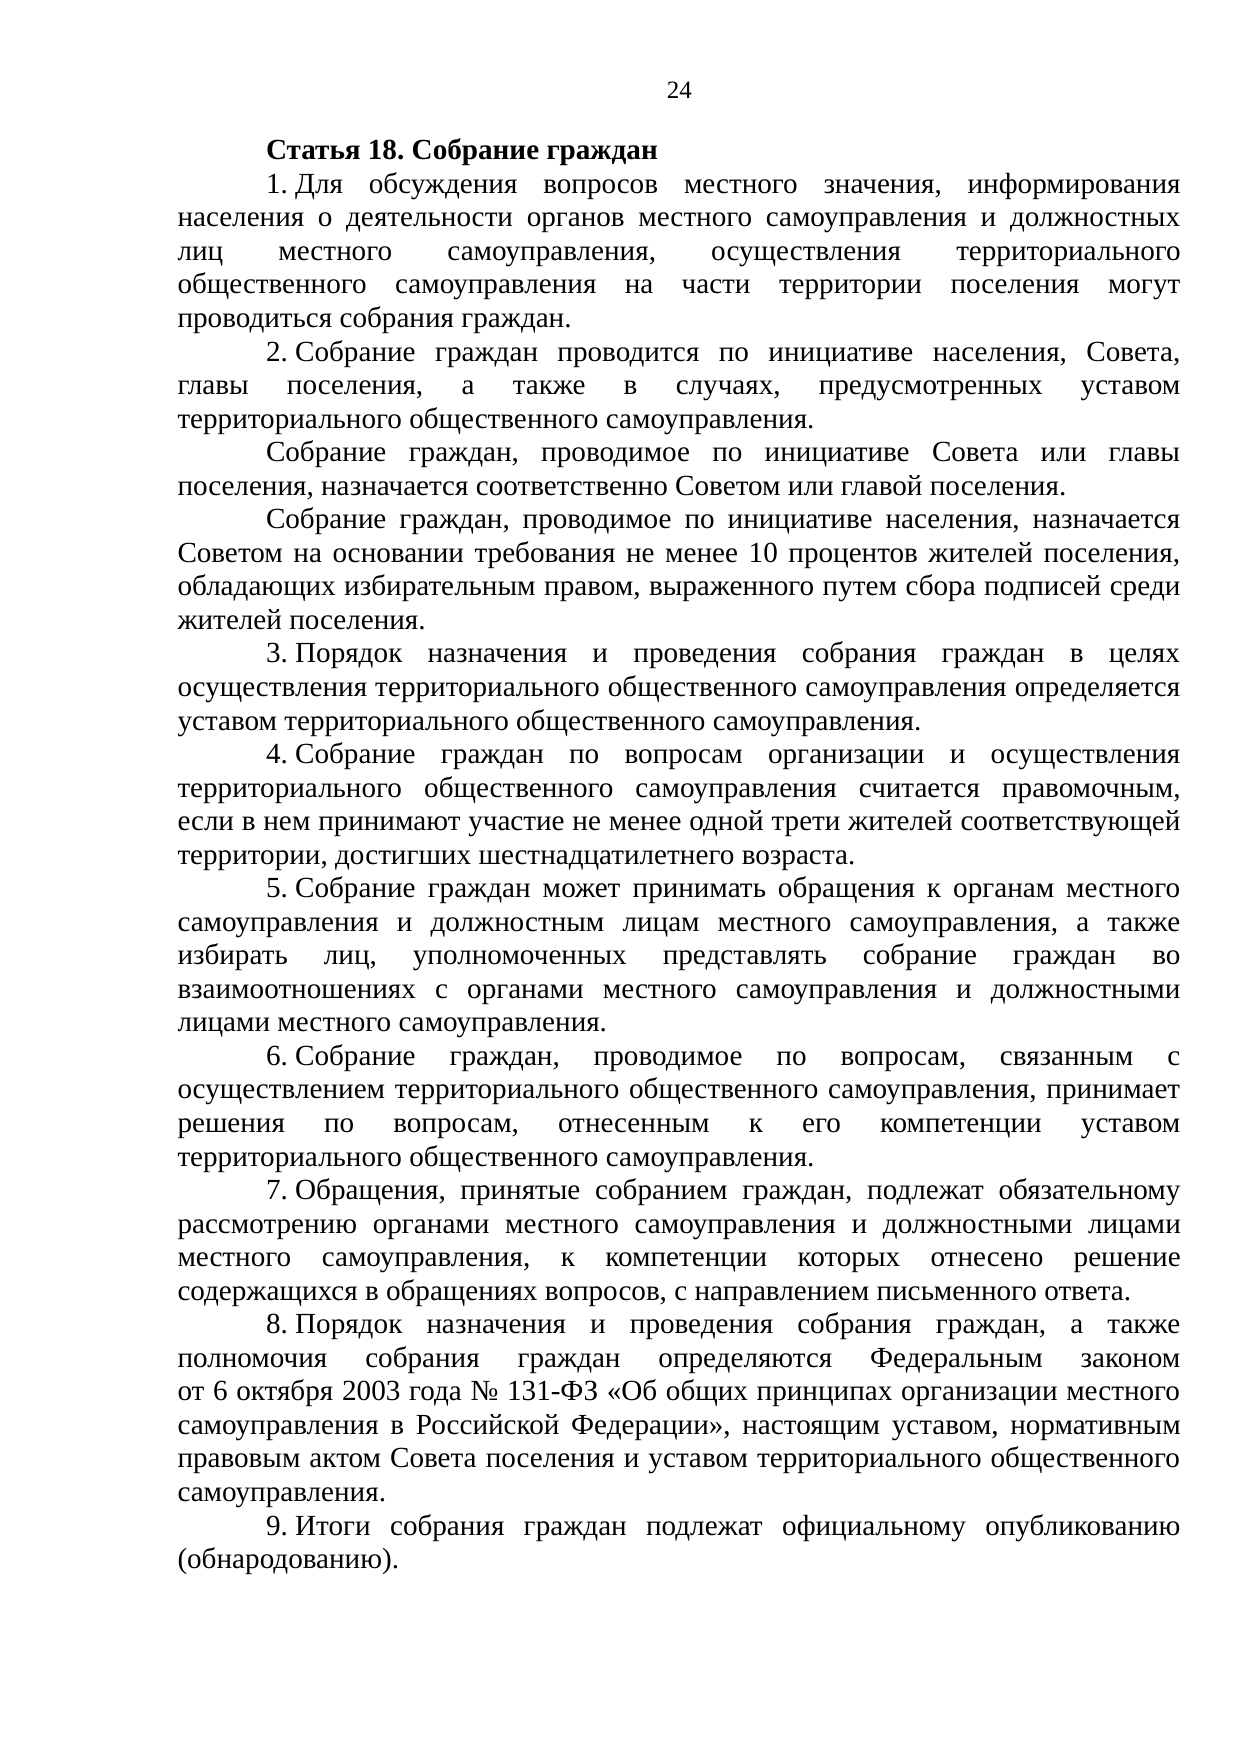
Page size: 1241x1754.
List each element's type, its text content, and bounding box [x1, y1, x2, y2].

text Собрание граждан, проводимое по инициативе населения, назначается Советом на основании требования не менее 10 процентов жителей поселения, обладающих избирательным правом, выраженного путем сбора подписей среди жителей поселения. [177, 501, 1181, 636]
text Статья 18. Собрание граждан [177, 132, 1181, 166]
text 5. Собрание граждан может принимать обращения к органам местного самоуправления и должностным лицам местного самоуправления, а также избирать лиц, уполномоченных представлять собрание граждан во взаимоотношениях с органами местного самоуправления и должностными лицами местного самоуправления. [177, 870, 1181, 1038]
text Собрание граждан, проводимое по инициативе Совета или главы поселения, назначается соответственно Советом или главой поселения. [177, 434, 1181, 501]
text 4. Собрание граждан по вопросам организации и осуществления территориального общественного самоуправления считается правомочным, если в нем принимают участие не менее одной трети жителей соответствующей территории, достигших шестнадцатилетнего возраста. [177, 736, 1181, 870]
text 8. Порядок назначения и проведения собрания граждан, а также полномочия собрания граждан определяются Федеральным законом от 6 октября 2003 года № 131-ФЗ «Об общих принципах организации местного самоуправления в Российской Федерации», настоящим уставом, нормативным правовым актом Совета поселения и уставом территориального общественного самоуправления. [177, 1306, 1181, 1508]
text 7. Обращения, принятые собранием граждан, подлежат обязательному рассмотрению органами местного самоуправления и должностными лицами местного самоуправления, к компетенции которых отнесено решение содержащихся в обращениях вопросов, с направлением письменного ответа. [177, 1172, 1181, 1306]
text 6. Собрание граждан, проводимое по вопросам, связанным с осуществлением территориального общественного самоуправления, принимает решения по вопросам, отнесенным к его компетенции уставом территориального общественного самоуправления. [177, 1038, 1181, 1172]
text 2. Собрание граждан проводится по инициативе населения, Совета, главы поселения, а также в случаях, предусмотренных уставом территориального общественного самоуправления. [177, 334, 1181, 434]
text 1. Для обсуждения вопросов местного значения, информирования населения о деятельности органов местного самоуправления и должностных лиц местного самоуправления, осуществления территориального общественного самоуправления на части территории поселения могут проводиться собрания граждан. [177, 166, 1181, 334]
text 9. Итоги собрания граждан подлежат официальному опубликованию (обнародованию). [177, 1508, 1181, 1575]
text 3. Порядок назначения и проведения собрания граждан в целях осуществления территориального общественного самоуправления определяется уставом территориального общественного самоуправления. [177, 636, 1181, 736]
